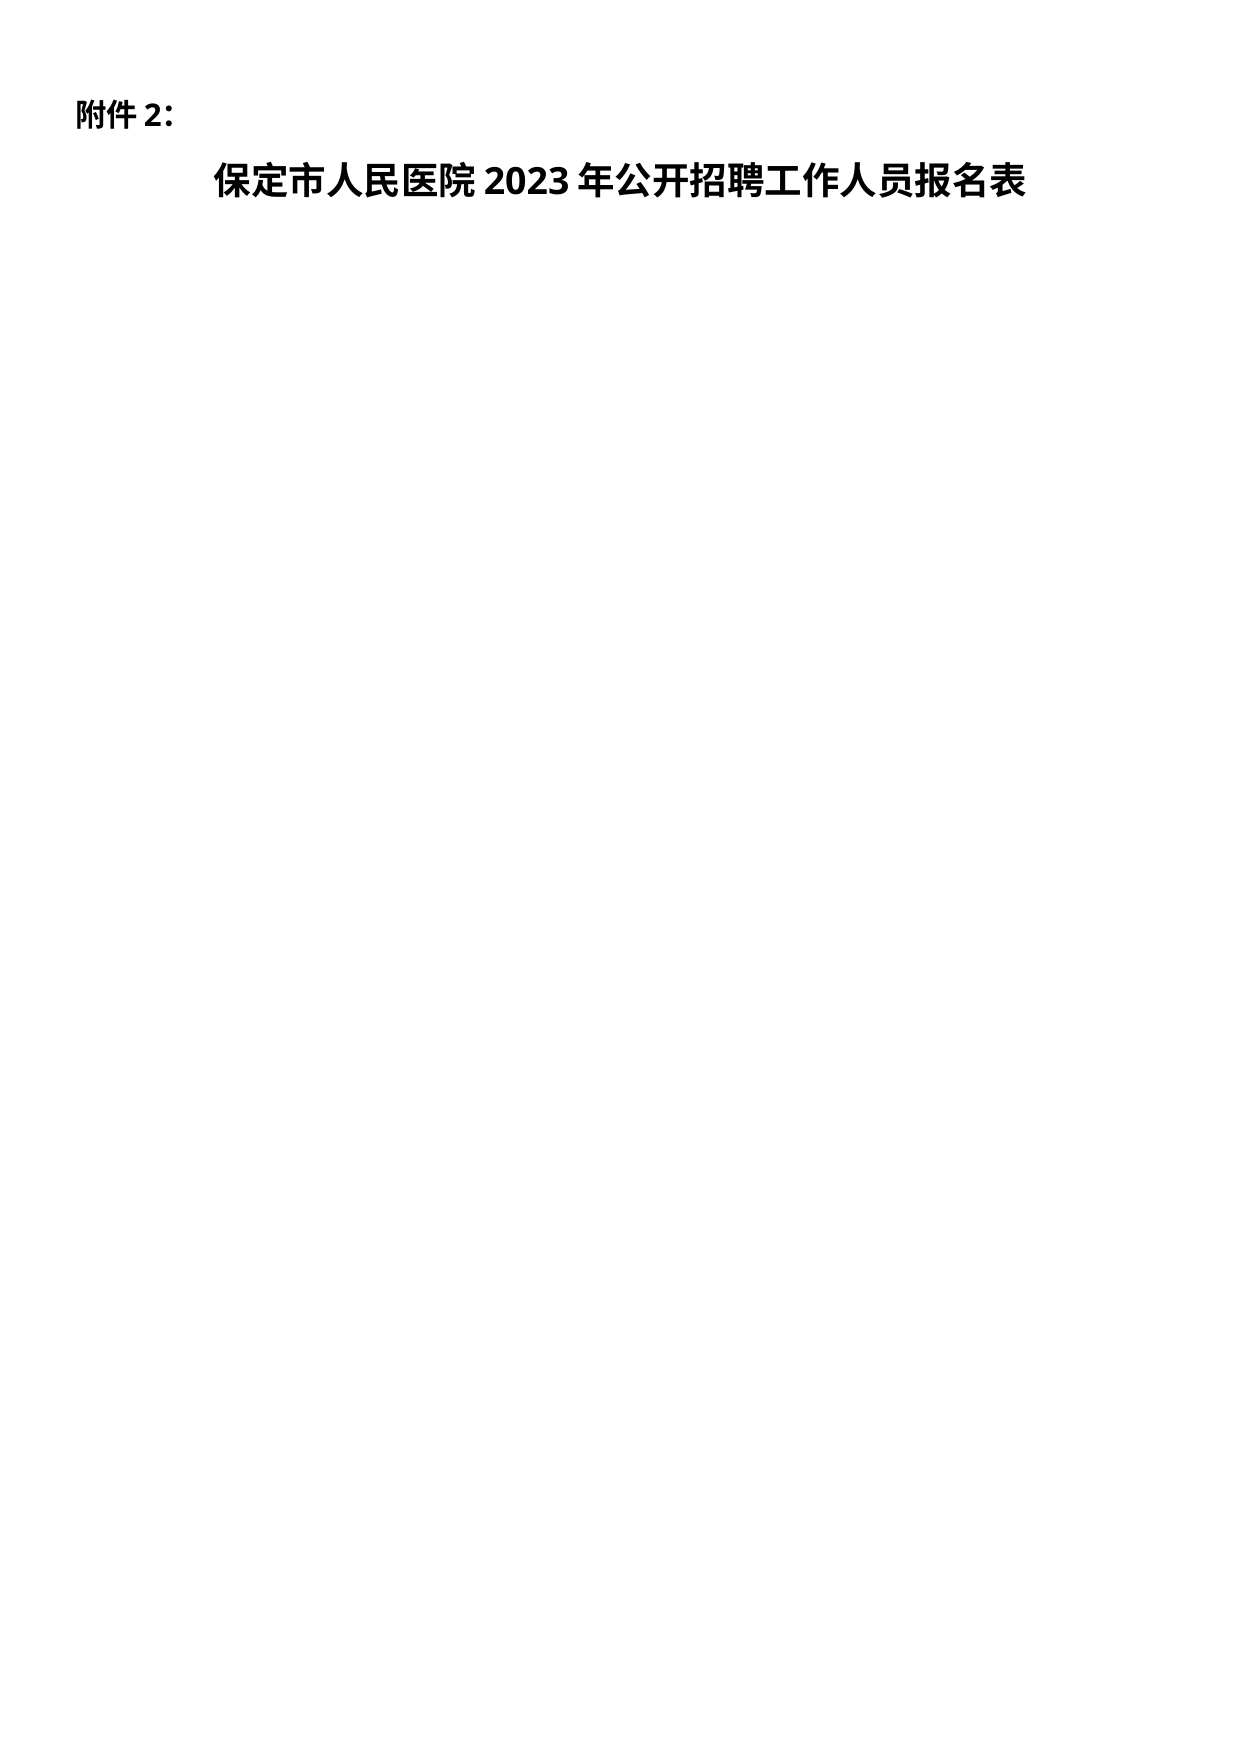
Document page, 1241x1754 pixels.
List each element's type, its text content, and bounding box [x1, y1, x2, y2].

text 附件2： [75, 81, 1165, 146]
text 保定市人民医院2023年公开招聘工作人员报名表 [75, 146, 1165, 211]
